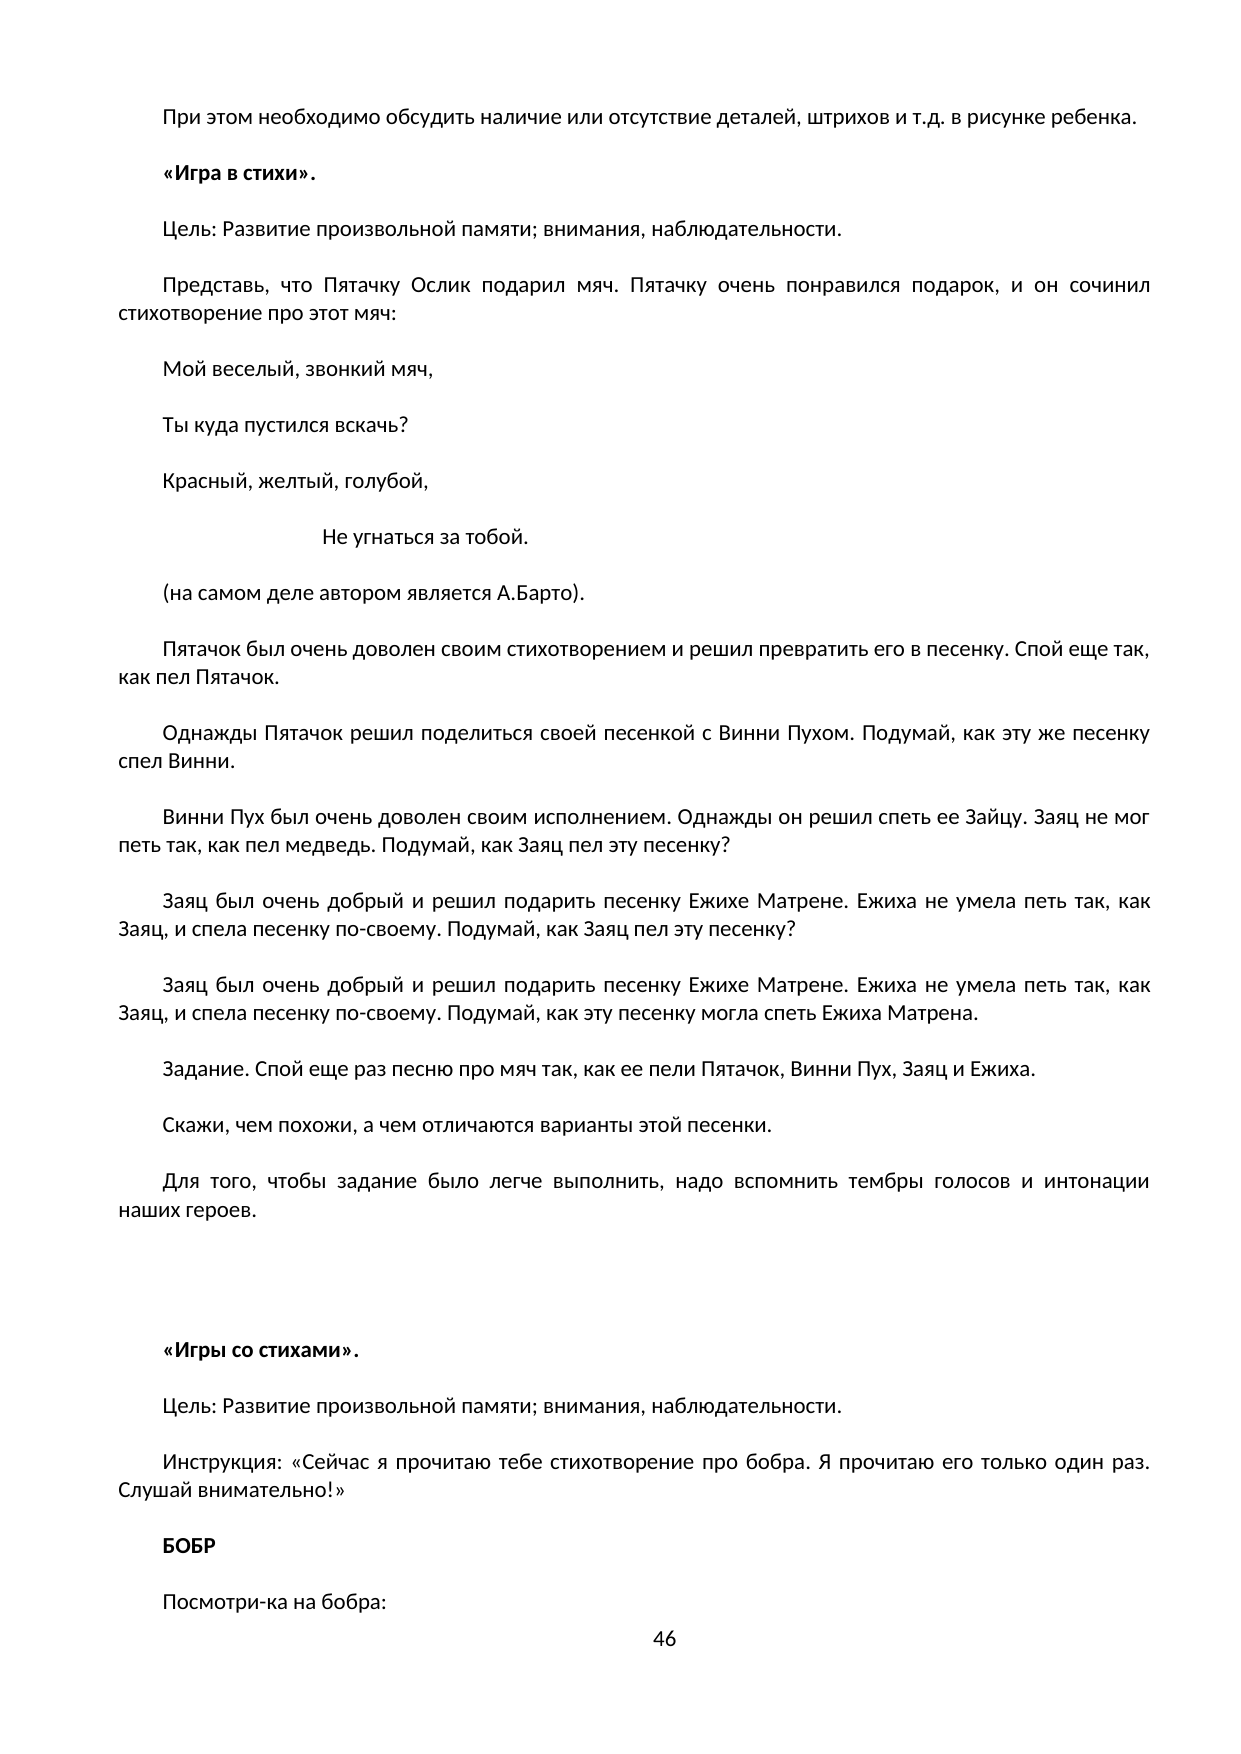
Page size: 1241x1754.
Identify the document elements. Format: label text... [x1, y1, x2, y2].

text Цель: Развитие произвольной памяти; внимания, наблюдательности. [118, 1391, 1152, 1419]
text БОБР [118, 1531, 1152, 1559]
text Заяц был очень добрый и решил подарить песенку Ежихе Матрене. Ежиха не умела петь так, как Заяц, и спела песенку по-своему. Подумай, как Заяц пел эту песенку? [118, 886, 1152, 942]
text Винни Пух был очень доволен своим исполнением. Однажды он решил спеть ее Зайцу. Заяц не мог петь так, как пел медведь. Подумай, как Заяц пел эту песенку? [118, 802, 1152, 858]
text «Игры со стихами». [118, 1335, 1152, 1363]
text Заяц был очень добрый и решил подарить песенку Ежихе Матрене. Ежиха не умела петь так, как Заяц, и спела песенку по-своему. Подумай, как эту песенку могла спеть Ежиха Матрена. [118, 971, 1152, 1027]
text Мой веселый, звонкий мяч, [118, 354, 1152, 382]
text (на самом деле автором является А.Барто). [118, 578, 1152, 606]
text Красный, желтый, голубой, [118, 466, 1152, 494]
text Задание. Спой еще раз песню про мяч так, как ее пели Пятачок, Винни Пух, Заяц и Ежиха. [118, 1054, 1152, 1083]
text Посмотри-ка на бобра: [118, 1587, 1152, 1615]
text Для того, чтобы задание было легче выполнить, надо вспомнить тембры голосов и интонации наших героев. [118, 1167, 1152, 1223]
text Инструкция: «Сейчас я прочитаю тебе стихотворение про бобра. Я прочитаю его только один раз. Слушай внимательно!» [118, 1447, 1152, 1503]
text Цель: Развитие произвольной памяти; внимания, наблюдательности. [118, 214, 1152, 242]
text Скажи, чем похожи, а чем отличаются варианты этой песенки. [118, 1111, 1152, 1139]
text «Игра в стихи». [118, 158, 1152, 186]
text Пятачок был очень доволен своим стихотворением и решил превратить его в песенку. Спой еще так, как пел Пятачок. [118, 634, 1152, 690]
text Не угнаться за тобой. [118, 522, 1152, 550]
text При этом необходимо обсудить наличие или отсутствие деталей, штрихов и т.д. в рисунке ребенка. [118, 102, 1152, 130]
text Однажды Пятачок решил поделиться своей песенкой с Винни Пухом. Подумай, как эту же песенку спел Винни. [118, 718, 1152, 774]
text Ты куда пустился вскачь? [118, 410, 1152, 438]
text Представь, что Пятачку Ослик подарил мяч. Пятачку очень понравился подарок, и он сочинил стихотворение про этот мяч: [118, 270, 1152, 326]
